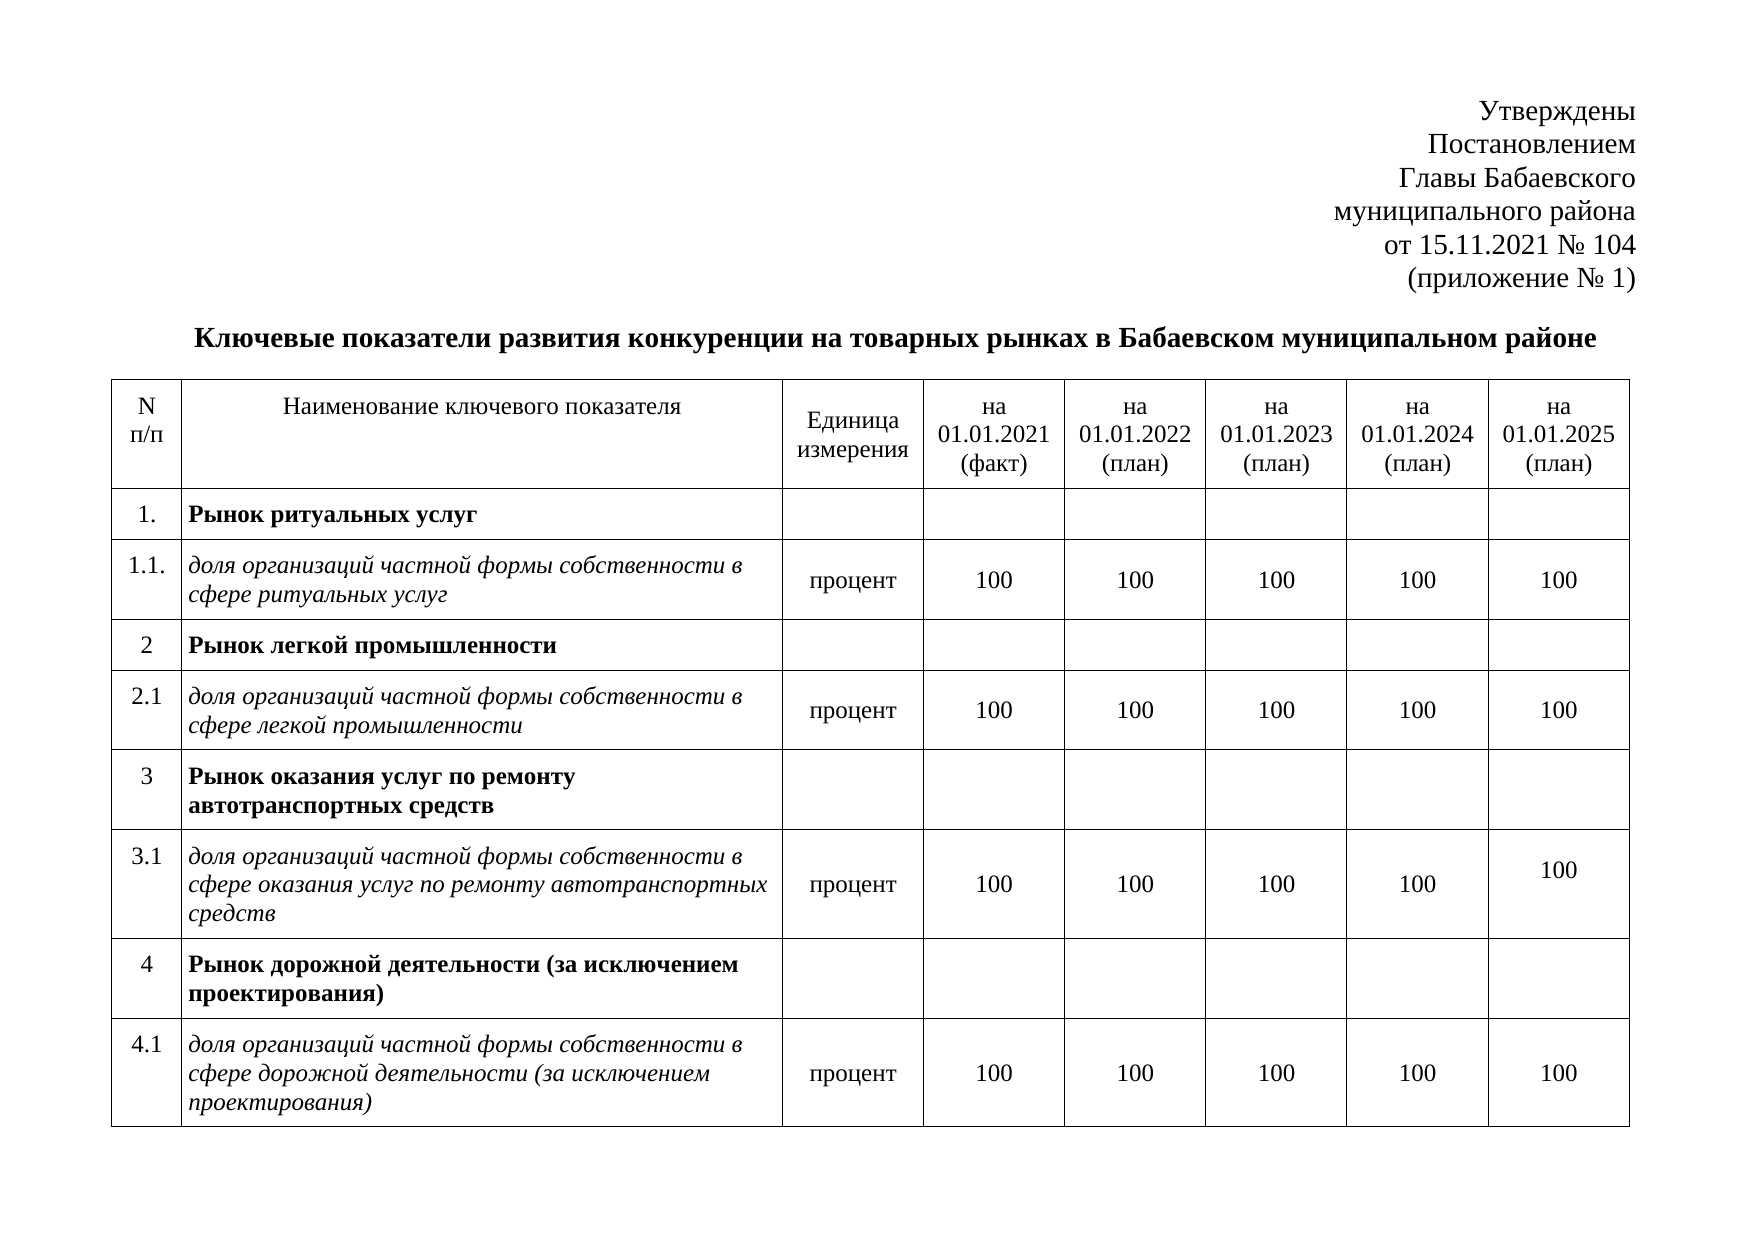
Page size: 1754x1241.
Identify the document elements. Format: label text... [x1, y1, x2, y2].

table_cell 2.1 [112, 671, 181, 749]
table_cell Рынок дорожной деятельности (за исключением проектирования) [182, 939, 782, 1017]
table_cell [1206, 750, 1346, 829]
text (приложение № 1) [118, 260, 1636, 294]
table_cell 100 [1347, 830, 1488, 938]
table_cell доля организаций частной формы собственности в сфере дорожной деятельности (за исключением проектирования) [182, 1019, 782, 1126]
table_cell 100 [1065, 540, 1205, 618]
table_cell Рынок оказания услуг по ремонту автотранспортных средств [182, 750, 782, 829]
table_cell процент [783, 540, 923, 618]
table_cell 100 [1065, 671, 1205, 749]
table_cell 100 [1489, 830, 1629, 938]
table_cell [1065, 750, 1205, 829]
table_cell Рынок ритуальных услуг [182, 489, 782, 539]
table_cell 100 [1206, 540, 1346, 618]
table_cell [1347, 939, 1488, 1017]
table_cell [924, 620, 1064, 669]
table_cell 100 [1206, 830, 1346, 938]
table_cell 4.1 [112, 1019, 181, 1126]
table_cell [1065, 939, 1205, 1017]
table_cell [783, 620, 923, 669]
table_cell доля организаций частной формы собственности в сфере оказания услуг по ремонту автотранспортных средств [182, 830, 782, 938]
table_cell [1206, 939, 1346, 1017]
table_cell [1065, 620, 1205, 669]
table_cell 3.1 [112, 830, 181, 938]
table_cell [783, 939, 923, 1017]
table_cell [924, 750, 1064, 829]
table_cell 100 [924, 830, 1064, 938]
table_header на 01.01.2024 (план) [1347, 380, 1488, 488]
table_header на 01.01.2022 (план) [1065, 380, 1205, 488]
table_cell [1065, 489, 1205, 539]
text от 15.11.2021 № 104 [118, 227, 1636, 260]
table_header N п/п [112, 380, 181, 488]
table_cell 3 [112, 750, 181, 829]
table_cell 2 [112, 620, 181, 669]
table_cell 100 [1065, 830, 1205, 938]
table_cell 100 [1489, 540, 1629, 618]
text Главы Бабаевского [118, 160, 1636, 193]
table_cell 100 [1489, 1019, 1629, 1126]
table_cell процент [783, 830, 923, 938]
table_header Единица измерения [783, 380, 923, 488]
table_header на 01.01.2025 (план) [1489, 380, 1629, 488]
table_header на 01.01.2023 (план) [1206, 380, 1346, 488]
table_cell [1489, 939, 1629, 1017]
text Ключевые показатели развития конкуренции на товарных рынках в Бабаевском муниципальном районе [156, 320, 1636, 353]
table_cell [783, 489, 923, 539]
table_cell 100 [1489, 671, 1629, 749]
table_cell [1489, 620, 1629, 669]
table_cell [924, 939, 1064, 1017]
table_cell [1489, 750, 1629, 829]
table_cell доля организаций частной формы собственности в сфере ритуальных услуг [182, 540, 782, 618]
table_cell 100 [924, 540, 1064, 618]
table_cell 100 [1206, 671, 1346, 749]
table_cell [1489, 489, 1629, 539]
table_cell [924, 489, 1064, 539]
text муниципального района [118, 193, 1636, 227]
table_cell 4 [112, 939, 181, 1017]
table_cell 100 [1347, 1019, 1488, 1126]
table_cell 100 [924, 671, 1064, 749]
table_cell 100 [1347, 540, 1488, 618]
table_cell доля организаций частной формы собственности в сфере легкой промышленности [182, 671, 782, 749]
table_cell [1347, 620, 1488, 669]
table_cell процент [783, 671, 923, 749]
table_cell [1206, 620, 1346, 669]
table_cell процент [783, 1019, 923, 1126]
table_cell [1347, 489, 1488, 539]
table_cell 100 [924, 1019, 1064, 1126]
table_cell [1206, 489, 1346, 539]
text Утверждены [118, 93, 1636, 126]
text Постановлением [118, 126, 1636, 160]
table_cell 1. [112, 489, 181, 539]
table_cell Рынок легкой промышленности [182, 620, 782, 669]
table_cell [1347, 750, 1488, 829]
table_header Наименование ключевого показателя [182, 380, 782, 488]
table_cell 1.1. [112, 540, 181, 618]
table_cell 100 [1347, 671, 1488, 749]
table_cell 100 [1065, 1019, 1205, 1126]
table_header на 01.01.2021 (факт) [924, 380, 1064, 488]
table_cell [783, 750, 923, 829]
table_cell 100 [1206, 1019, 1346, 1126]
